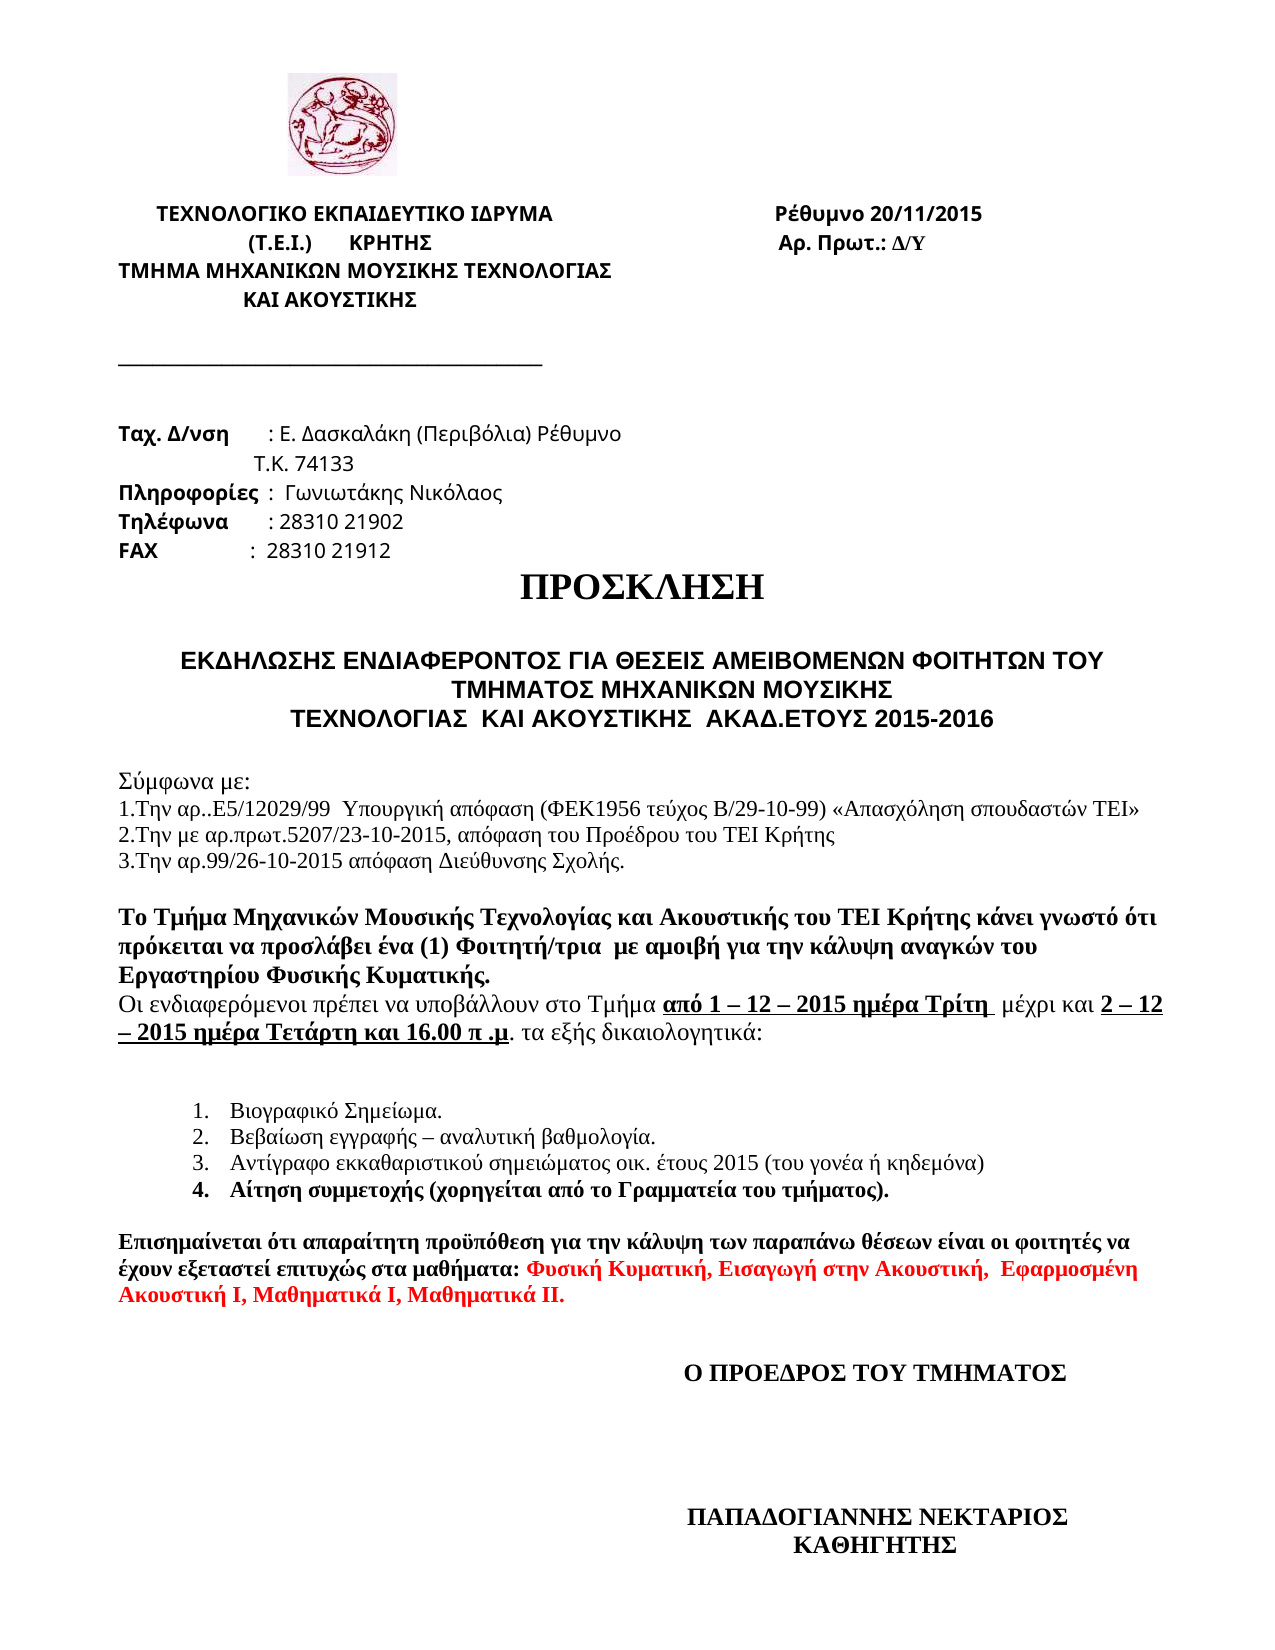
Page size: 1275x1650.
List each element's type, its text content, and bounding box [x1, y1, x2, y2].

text Πληροφορίες : Γωνιωτάκης Νικόλαος [118, 477, 1167, 506]
text Τηλέφωνα : 28310 21902 [118, 506, 1167, 536]
text TΕΧΝΟΛΟΓΙΚΟ ΕΚΠΑΙΔΕΥΤΙΚΟ ΙΔΡΥΜΑ Ρέθυμνο 20/11/2015 [118, 199, 1167, 228]
list Αντίγραφο εκκαθαριστικού σημειώματος οικ. έτους 2015 (του γονέα ή κηδεμόνα) [192, 1149, 1167, 1176]
text Οι ενδιαφερόμενοι πρέπει να υποβάλλουν στο Τμήμα από 1 – 12 – 2015 ημέρα Τρίτη μέχρι και 2 – 12 – 2015 ημέρα Τετάρτη και 16.00 π .μ. τα εξής δικαιολογητικά: [118, 989, 1167, 1046]
text ΚΑΙ ΑΚΟΥΣΤΙΚΗΣ [118, 285, 1167, 313]
text ΠΑΠΑΔΟΓΙΑΝΝΗΣ ΝΕΚΤΑΡΙΟΣ [118, 1502, 1167, 1530]
text (Τ.Ε.Ι.) KΡΗΤΗΣ Αρ. Πρωτ.: Δ/Υ [118, 228, 1167, 256]
text Το Τμήμα Μηχανικών Μουσικής Τεχνολογίας και Ακουστικής του ΤΕΙ Κρήτης κάνει γνωστό ότι πρόκειται να προσλάβει ένα (1) Φοιτητή/τρια με αμοιβή για την κάλυψη αναγκών του Εργαστηρίου Φυσικής Κυματικής. [118, 902, 1167, 989]
text Ο ΠΡΟΕΔΡΟΣ ΤΟΥ ΤΜΗΜΑΤΟΣ [643, 1358, 1167, 1387]
list Βεβαίωση εγγραφής – αναλυτική βαθμολογία. [192, 1123, 1167, 1149]
text ΤΜΗΜΑ ΜΗΧΑΝΙΚΩΝ ΜΟΥΣΙΚΗΣ ΤΕΧΝΟΛΟΓΙΑΣ [118, 256, 1167, 285]
text ΚΑΘΗΓΗΤΗΣ [118, 1530, 1167, 1559]
text ΤΕΧΝΟΛΟΓΙΑΣ ΚΑΙ ΑΚΟΥΣΤΙΚΗΣ ΑΚΑΔ.ΕΤΟΥΣ 2015-2016 [118, 704, 1167, 732]
text Σύμφωνα με: [118, 766, 1167, 795]
text 3.Την αρ.99/26-10-2015 απόφαση Διεύθυνσης Σχολής. [118, 847, 1167, 874]
text Τ.Κ. 74133 [118, 448, 1167, 477]
text Ταχ. Δ/νση : Ε. Δασκαλάκη (Περιβόλια) Ρέθυμνο [118, 419, 1167, 448]
text ΕΚΔΗΛΩΣΗΣ ΕΝΔΙΑΦΕΡΟΝΤΟΣ ΓΙΑ ΘΕΣΕΙΣ ΑΜΕΙΒΟΜΕΝΩΝ ΦΟΙΤΗΤΩΝ ΤΟΥ ΤΜΗΜΑΤΟΣ ΜΗΧΑΝΙΚΩΝ ΜΟΥΣΙΚΗΣ [118, 646, 1167, 704]
subtitle _____________________________________ [118, 342, 1167, 368]
list Αίτηση συμμετοχής (χορηγείται από το Γραμματεία του τμήματος). [192, 1176, 1167, 1202]
list Βιογραφικό Σημείωμα. [192, 1097, 1167, 1123]
text ΠΡΟΣΚΛΗΣΗ [118, 565, 1167, 608]
text 1.Την αρ..E5/12029/99 Υπουργική απόφαση (ΦΕΚ1956 τεύχος Β/29-10-99) «Απασχόληση σπουδαστών ΤΕΙ» 2.Την με αρ.πρωτ.5207/23-10-2015, απόφαση του Προέδρου του ΤΕΙ Κρήτης [118, 795, 1167, 847]
picture [287, 73, 398, 176]
text Επισημαίνεται ότι απαραίτητη προϋπόθεση για την κάλυψη των παραπάνω θέσεων είναι οι φοιτητές να έχουν εξεταστεί επιτυχώς στα μαθήματα: Φυσική Κυματική, Εισαγωγή στην Ακουστική, Εφαρμοσμένη Ακουστική Ι, Μαθηματικά Ι, Μαθηματικά ΙΙ. [118, 1202, 1167, 1307]
text FAX : 28310 21912 [118, 536, 1167, 565]
